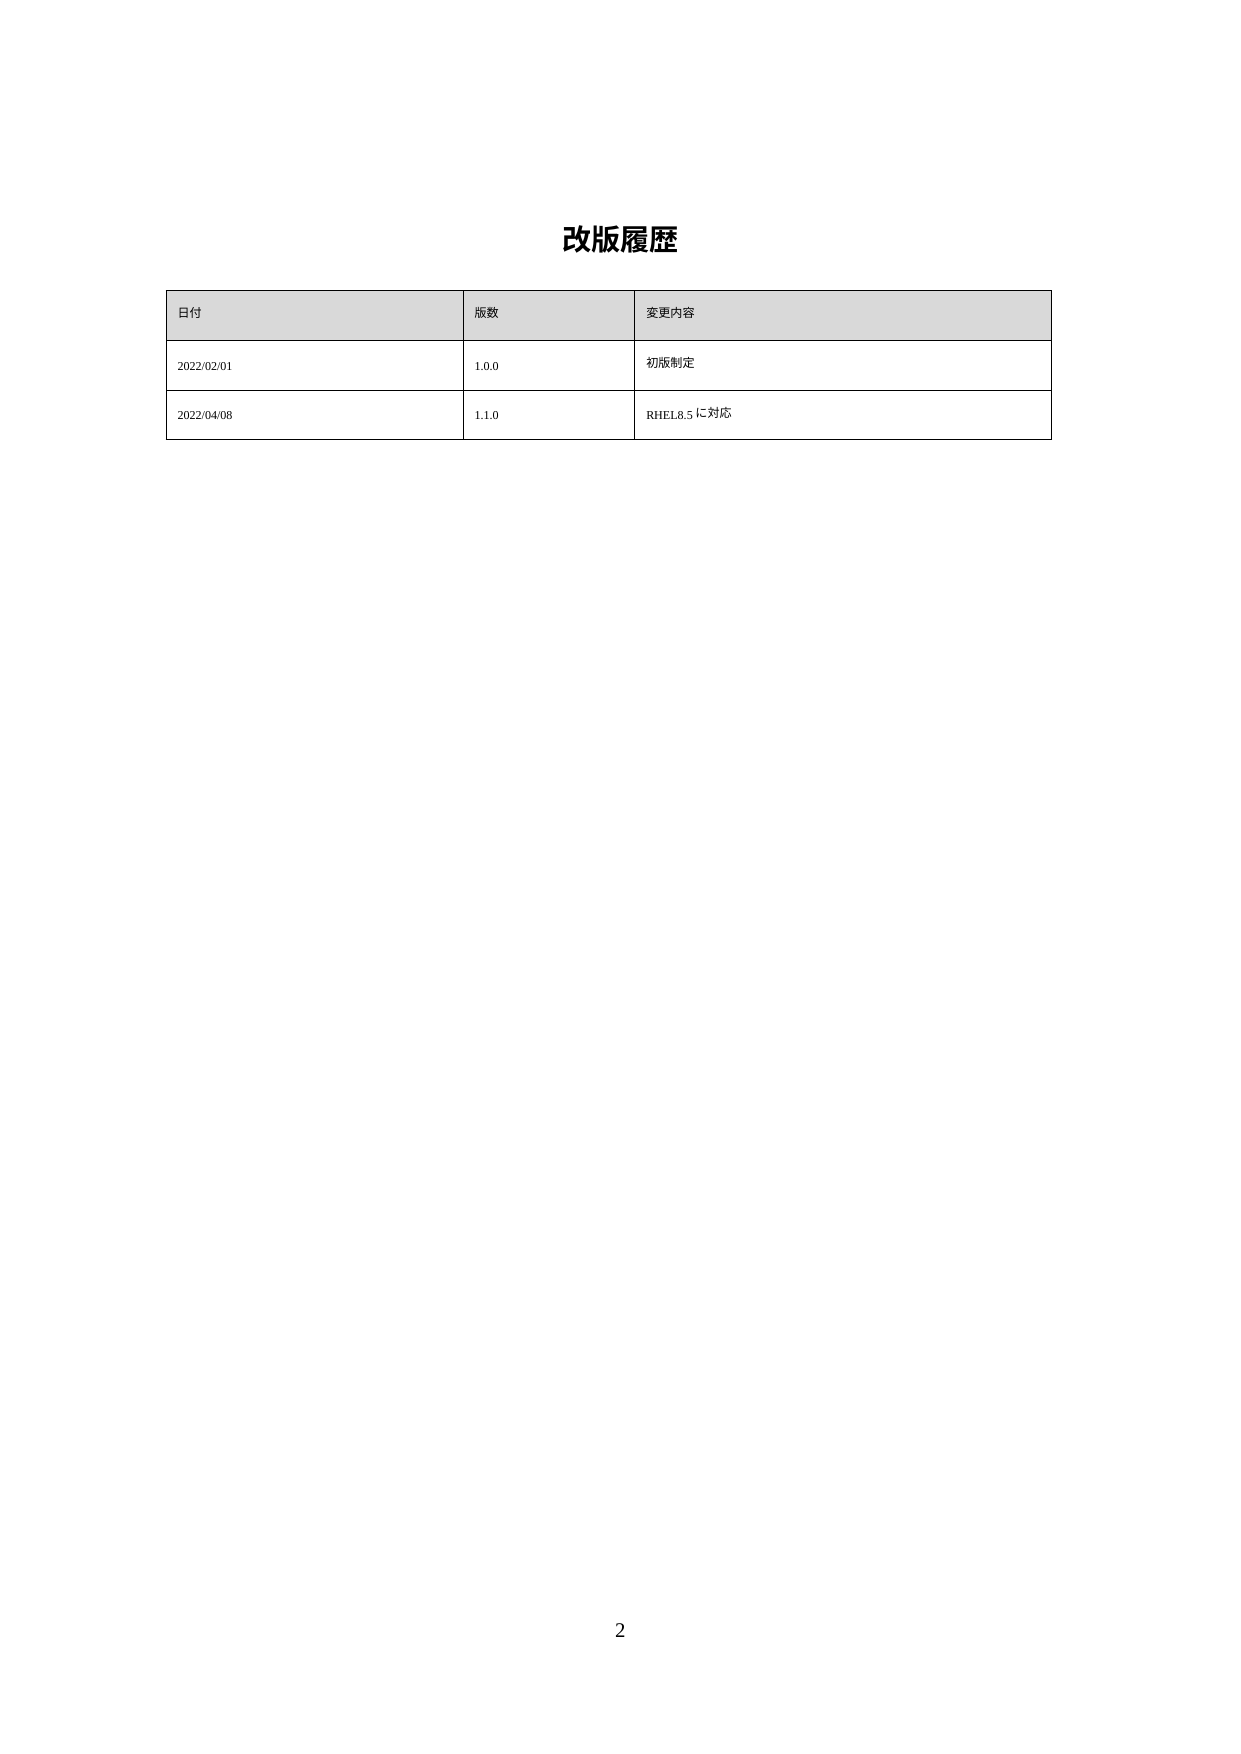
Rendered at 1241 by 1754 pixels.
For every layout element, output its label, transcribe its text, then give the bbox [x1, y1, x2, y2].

table_cell 2022/04/08 [167, 391, 463, 439]
table_cell RHEL8.5に対応 [635, 391, 1051, 439]
table_cell 1.0.0 [464, 341, 634, 389]
table_cell 初版制定 [635, 341, 1051, 389]
table_header 日付 [167, 291, 463, 340]
table_cell 1.1.0 [464, 391, 634, 439]
table_cell 2022/02/01 [167, 341, 463, 389]
table_header 変更内容 [635, 291, 1051, 340]
text 改版履歴 [177, 219, 1063, 259]
table_header 版数 [464, 291, 634, 340]
